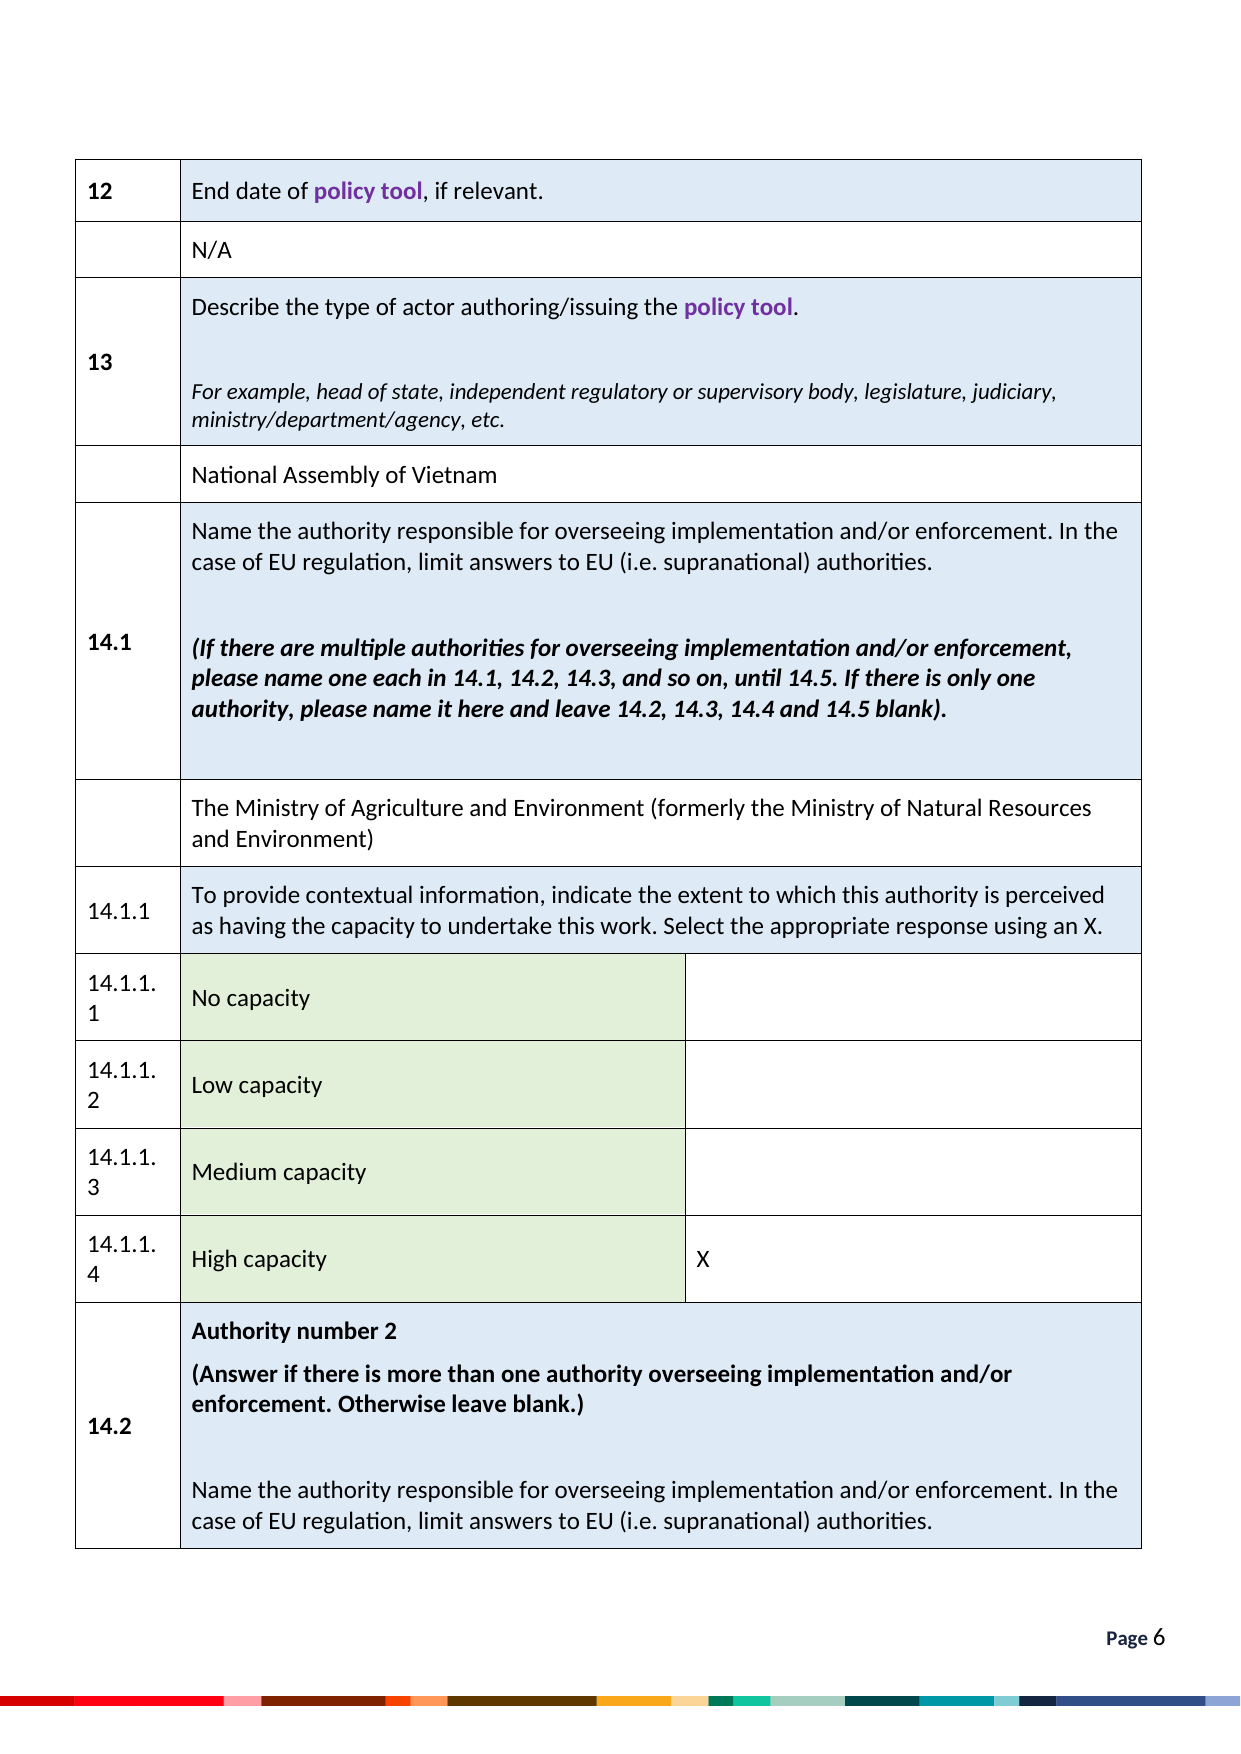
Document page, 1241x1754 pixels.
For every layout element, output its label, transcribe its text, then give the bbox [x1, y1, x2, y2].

table_cell 14.1.1 [76, 867, 180, 953]
table_cell [76, 780, 180, 866]
table_cell 14.2 [76, 1303, 180, 1548]
table_cell Name the authority responsible for overseeing implementation and/or enforcement. In the case of EU regulation, limit answers to EU (i.e. supranational) authorities. (If there are multiple authorities for overseeing implementation and/or enforcement, please name one each in 14.1, 14.2, 14.3, and so on, until 14.5. If there is only one authority, please name it here and leave 14.2, 14.3, 14.4 and 14.5 blank). [181, 503, 1141, 779]
table_cell [686, 954, 1141, 1040]
table_cell Medium capacity [181, 1129, 685, 1214]
table_cell The Ministry of Agriculture and Environment (formerly the Ministry of Natural Resources and Environment) [181, 780, 1141, 866]
table_cell 14.1 [76, 503, 180, 779]
table_cell [76, 446, 180, 502]
table_cell To provide contextual information, indicate the extent to which this authority is perceived as having the capacity to undertake this work. Select the appropriate response using an X. [181, 867, 1141, 953]
table_cell [76, 222, 180, 277]
table_cell 13 [76, 278, 180, 445]
table_cell Low capacity [181, 1041, 685, 1127]
table_cell N/A [181, 222, 1141, 277]
table_cell 14.1.1.4 [76, 1216, 180, 1302]
table_cell No capacity [181, 954, 685, 1040]
table_cell 14.1.1.2 [76, 1041, 180, 1127]
table_cell [686, 1129, 1141, 1214]
table_cell X [686, 1216, 1141, 1302]
table_cell 14.1.1.3 [76, 1129, 180, 1214]
table_cell 14.1.1.1 [76, 954, 180, 1040]
picture [0, 1696, 1241, 1706]
table_cell 12 [76, 160, 180, 221]
table_cell Describe the type of actor authoring/issuing the policy tool. For example, head of state, independent regulatory or supervisory body, legislature, judiciary, ministry/department/agency, etc. [181, 278, 1141, 445]
table_cell [686, 1041, 1141, 1127]
table_cell National Assembly of Vietnam [181, 446, 1141, 502]
table_cell End date of policy tool, if relevant. [181, 160, 1141, 221]
table_cell Authority number 2 (Answer if there is more than one authority overseeing implementation and/or enforcement. Otherwise leave blank.) Name the authority responsible for overseeing implementation and/or enforcement. In the case of EU regulation, limit answers to EU (i.e. supranational) authorities. [181, 1303, 1141, 1548]
table_cell High capacity [181, 1216, 685, 1302]
